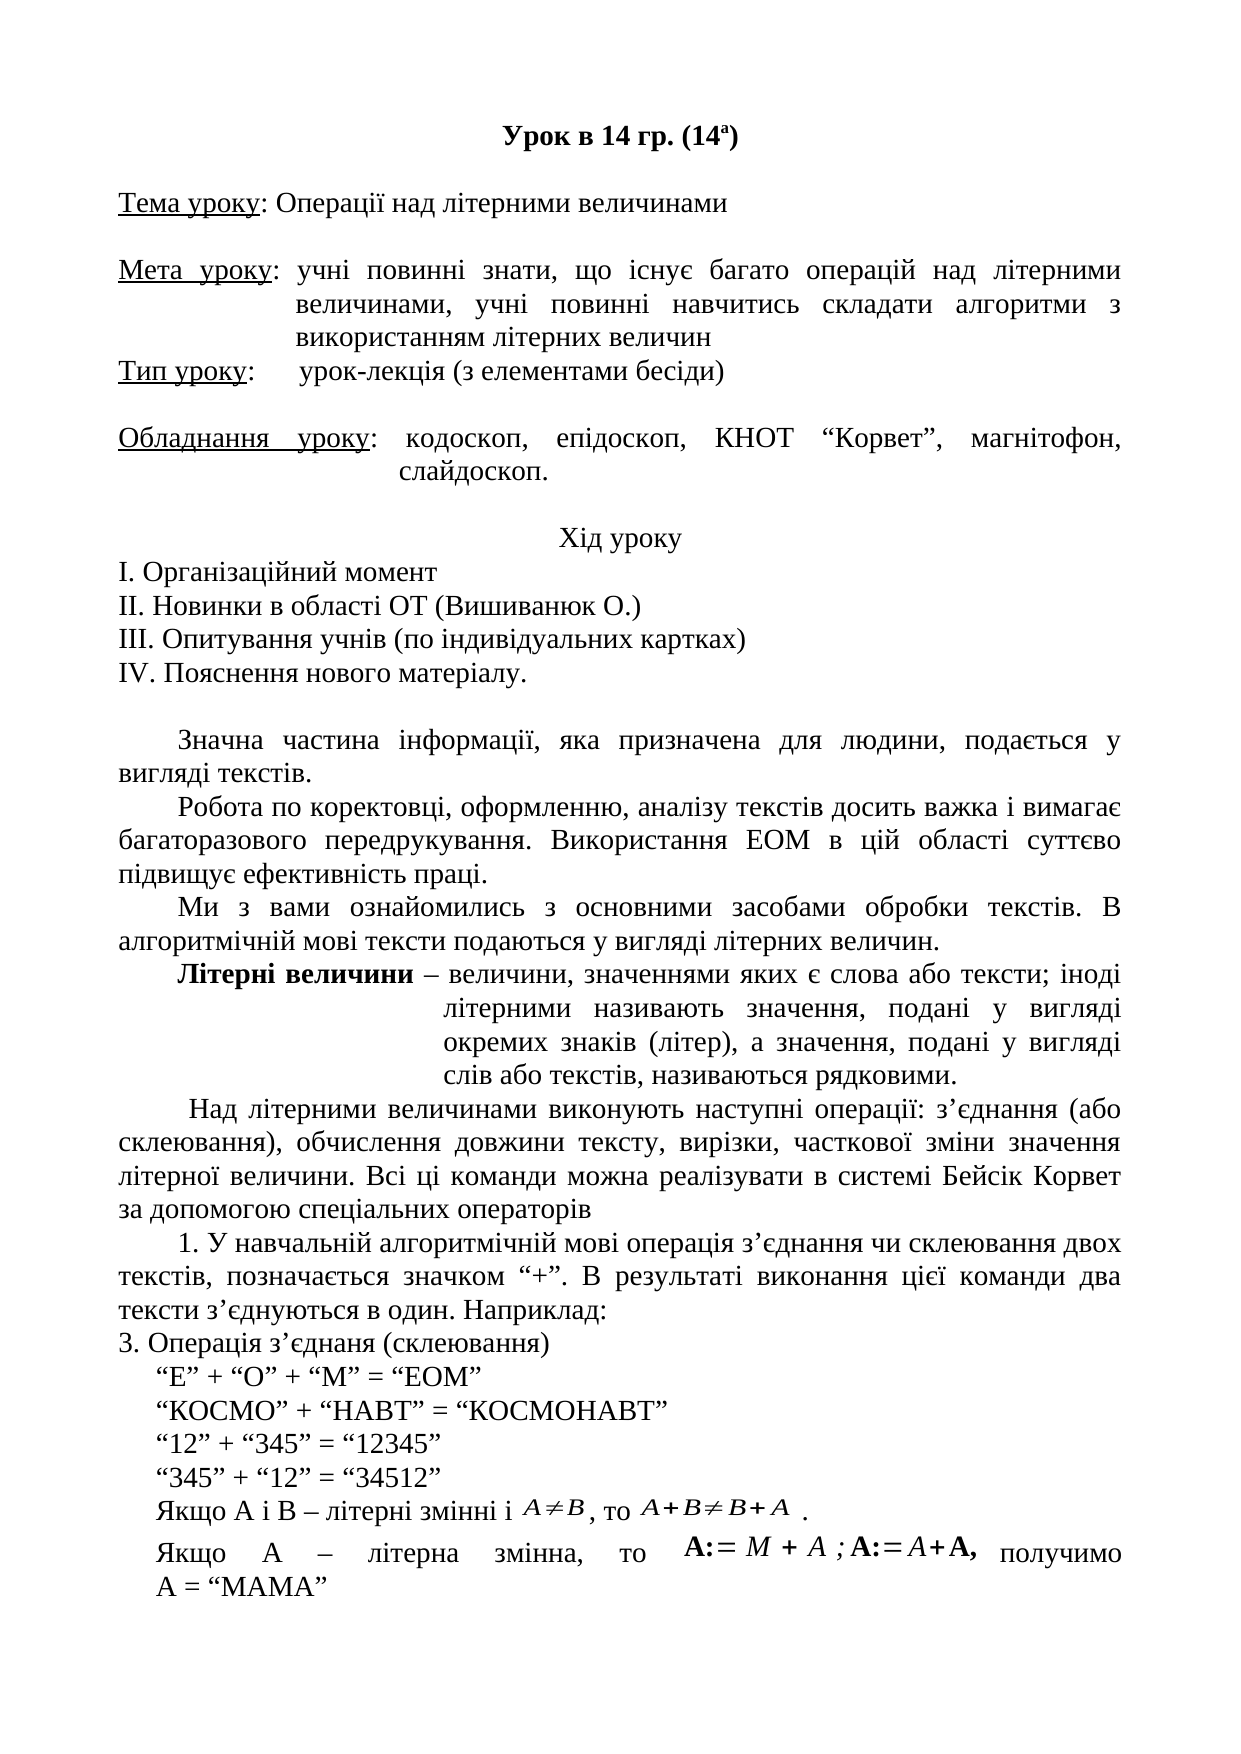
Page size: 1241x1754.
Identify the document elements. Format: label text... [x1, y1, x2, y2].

text Якщо А – літерна змінна, то получимо А = “МАМА” [156, 1527, 1122, 1603]
text Обладнання уроку: кодоскоп, епідоскоп, КНОТ “Корвет”, магнітофон, слайдоскоп. [118, 420, 1122, 487]
text “345” + “12” = “34512” [156, 1460, 1122, 1493]
text Мета уроку: учні повинні знати, що існує багато операцій над літерними величинами, учні повинні навчитись складати алгоритми з використанням літерних величин [118, 252, 1122, 353]
text Значна частина інформації, яка призначена для людини, подається у вигляді текстів. [118, 722, 1122, 789]
text Якщо А і В – літерні змінні і , то . [156, 1493, 1122, 1527]
text “КОСМО” + “НАВТ” = “КОСМОНАВТ” [156, 1393, 1122, 1426]
text Тема уроку: Операції над літерними величинами [118, 185, 1122, 219]
text І. Організаційний момент [118, 554, 1122, 588]
text 1. У навчальній алгоритмічній мові операція з’єднання чи склеювання двох текстів, позначається значком “+”. В результаті виконання цієї команди два тексти з’єднуються в один. Наприклад: [118, 1225, 1122, 1326]
text Ми з вами ознайомились з основними засобами обробки текстів. В алгоритмічній мові тексти подаються у вигляді літерних величин. [118, 889, 1122, 957]
list Операція з’єднаня (склеювання) [118, 1326, 1122, 1359]
text Літерні величини – величини, значеннями яких є слова або тексти; іноді літерними називають значення, подані у вигляді окремих знаків (літер), а значення, подані у вигляді слів або текстів, називаються рядковими. [177, 957, 1122, 1091]
text ІІІ. Опитування учнів (по індивідуальних картках) [118, 621, 1122, 655]
text Урок в 14 гр. (14а) [118, 118, 1122, 152]
text Робота по коректовці, оформленню, аналізу текстів досить важка і вимагає багаторазового передрукування. Використання ЕОМ в цій області суттєво підвищує ефективність праці. [118, 789, 1122, 889]
text Хід уроку [118, 521, 1122, 554]
text ІІ. Новинки в області ОТ (Вишиванюк О.) [118, 588, 1122, 621]
text Тип уроку: урок-лекція (з елементами бесіди) [118, 353, 1122, 386]
text Над літерними величинами виконують наступні операції: з’єднання (або склеювання), обчислення довжини тексту, вирізки, часткової зміни значення літерної величини. Всі ці команди можна реалізувати в системі Бейсік Корвет за допомогою спеціальних операторів [118, 1091, 1122, 1225]
text “Е” + “О” + “М” = “ЕОМ” [156, 1359, 1122, 1393]
text IV. Пояснення нового матеріалу. [118, 655, 1122, 688]
text “12” + “345” = “12345” [156, 1426, 1122, 1460]
